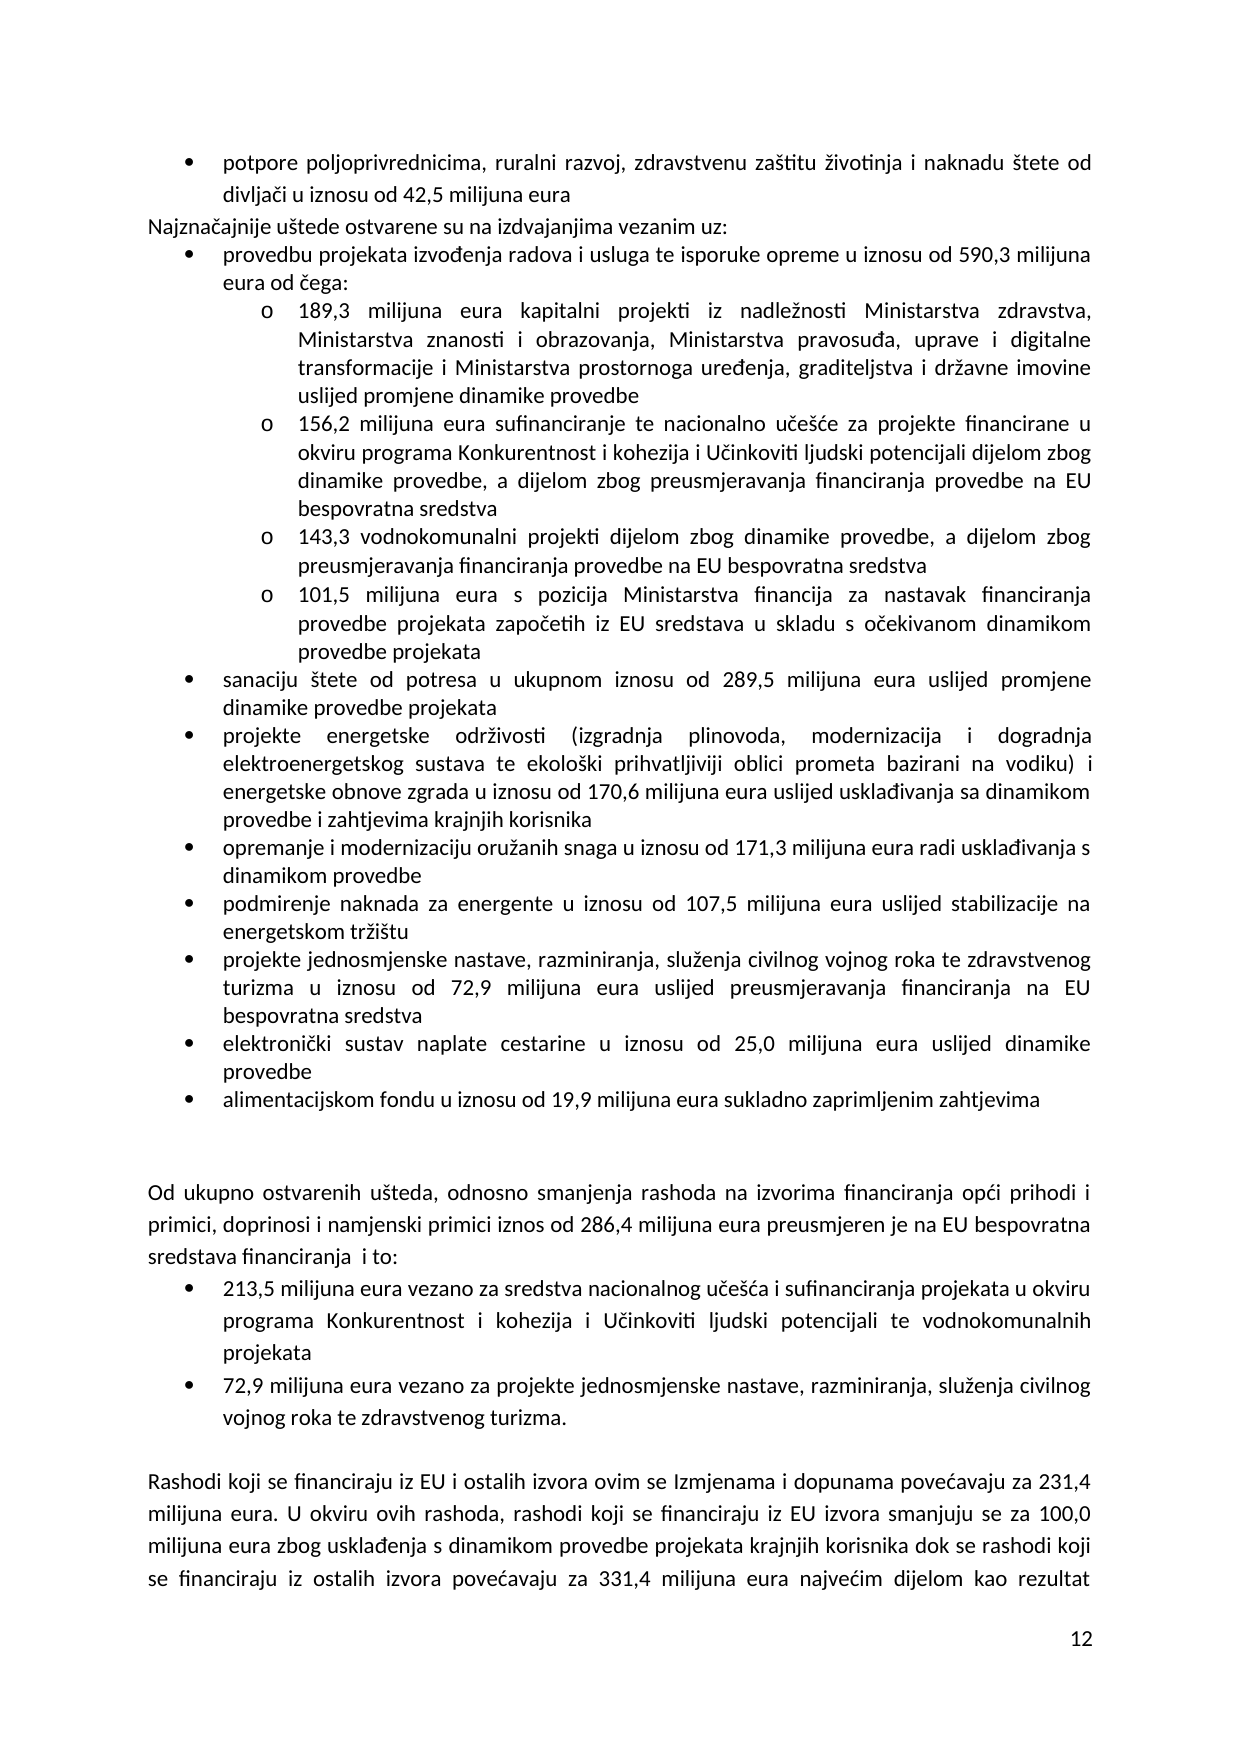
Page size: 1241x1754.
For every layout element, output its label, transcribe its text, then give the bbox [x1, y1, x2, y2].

list 213,5 milijuna eura vezano za sredstva nacionalnog učešća i sufinanciranja projekata u okviru programa Konkurentnost i kohezija i Učinkoviti ljudski potencijali te vodnokomunalnih projekata [185, 1274, 1093, 1367]
text Najznačajnije uštede ostvarene su na izdvajanjima vezanim uz: [148, 212, 1093, 240]
list potpore poljoprivrednicima, ruralni razvoj, zdravstvenu zaštitu životinja i naknadu štete od divljači u iznosu od 42,5 milijuna eura [185, 148, 1093, 208]
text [148, 1467, 1093, 1592]
list elektronički sustav naplate cestarine u iznosu od 25,0 milijuna eura uslijed dinamike provedbe [185, 1029, 1093, 1085]
list sanaciju štete od potresa u ukupnom iznosu od 289,5 milijuna eura uslijed promjene dinamike provedbe projekata [185, 665, 1093, 721]
list alimentacijskom fondu u iznosu od 19,9 milijuna eura sukladno zaprimljenim zahtjevima [185, 1085, 1093, 1113]
list 143,3 vodnokomunalni projekti dijelom zbog dinamike provedbe, a dijelom zbog preusmjeravanja financiranja provedbe na EU bespovratna sredstva [260, 522, 1093, 580]
list 101,5 milijuna eura s pozicija Ministarstva financija za nastavak financiranja provedbe projekata započetih iz EU sredstava u skladu s očekivanom dinamikom provedbe projekata [260, 580, 1093, 665]
text Od ukupno ostvarenih ušteda, odnosno smanjenja rashoda na izvorima financiranja opći prihodi i primici, doprinosi i namjenski primici iznos od 286,4 milijuna eura preusmjeren je na EU bespovratna sredstava financiranja i to: [148, 1178, 1093, 1270]
list 156,2 milijuna eura sufinanciranje te nacionalno učešće za projekte financirane u okviru programa Konkurentnost i kohezija i Učinkoviti ljudski potencijali dijelom zbog dinamike provedbe, a dijelom zbog preusmjeravanja financiranja provedbe na EU bespovratna sredstva [260, 409, 1093, 522]
list projekte jednosmjenske nastave, razminiranja, služenja civilnog vojnog roka te zdravstvenog turizma u iznosu od 72,9 milijuna eura uslijed preusmjeravanja financiranja na EU bespovratna sredstva [185, 945, 1093, 1029]
list provedbu projekata izvođenja radova i usluga te isporuke opreme u iznosu od 590,3 milijuna eura od čega: [185, 240, 1093, 296]
list 72,9 milijuna eura vezano za projekte jednosmjenske nastave, razminiranja, služenja civilnog vojnog roka te zdravstvenog turizma. [185, 1371, 1093, 1431]
list 189,3 milijuna eura kapitalni projekti iz nadležnosti Ministarstva zdravstva, Ministarstva znanosti i obrazovanja, Ministarstva pravosuđa, uprave i digitalne transformacije i Ministarstva prostornoga uređenja, graditeljstva i državne imovine uslijed promjene dinamike provedbe [260, 296, 1093, 409]
list podmirenje naknada za energente u iznosu od 107,5 milijuna eura uslijed stabilizacije na energetskom tržištu [185, 889, 1093, 945]
list projekte energetske održivosti (izgradnja plinovoda, modernizacija i dogradnja elektroenergetskog sustava te ekološki prihvatljiviji oblici prometa bazirani na vodiku) i energetske obnove zgrada u iznosu od 170,6 milijuna eura uslijed usklađivanja sa dinamikom provedbe i zahtjevima krajnjih korisnika [185, 721, 1093, 833]
list opremanje i modernizaciju oružanih snaga u iznosu od 171,3 milijuna eura radi usklađivanja s dinamikom provedbe [185, 833, 1093, 889]
